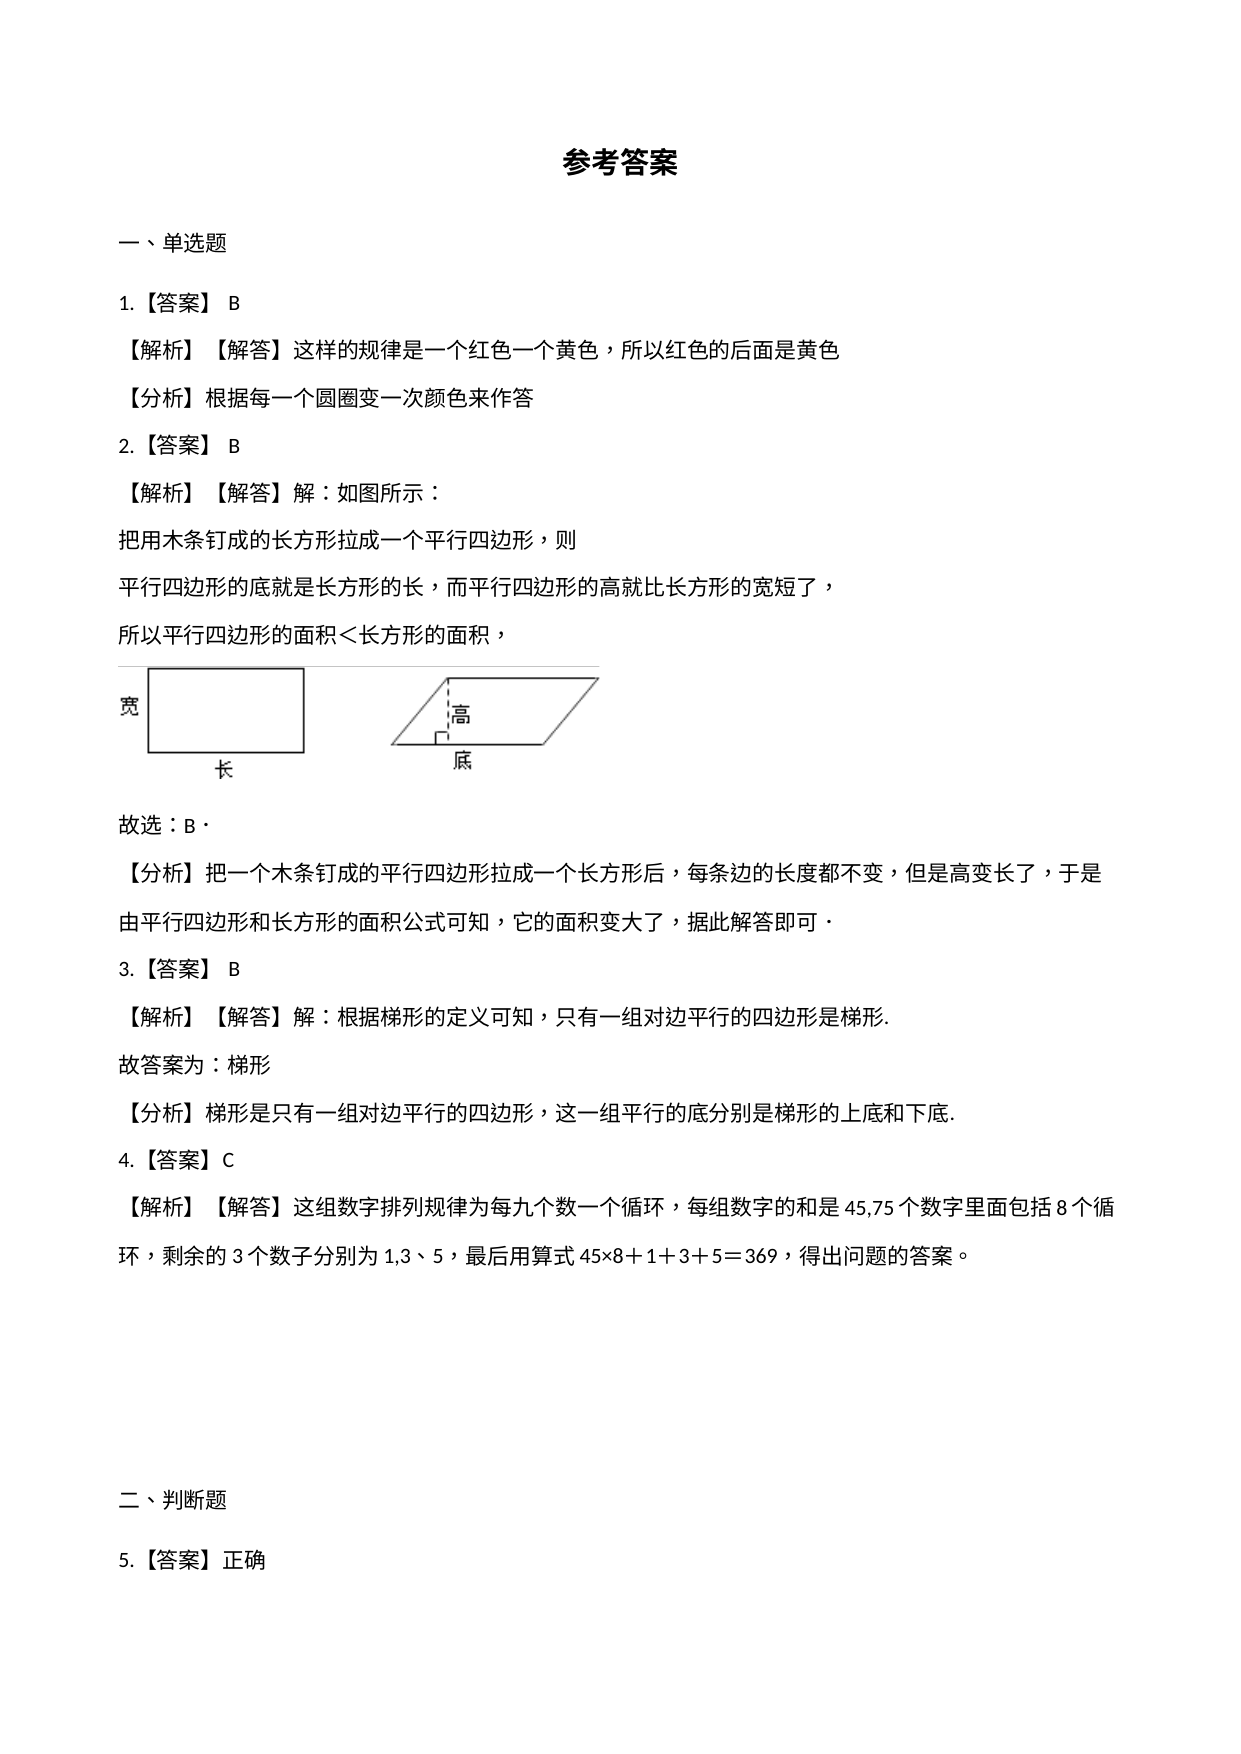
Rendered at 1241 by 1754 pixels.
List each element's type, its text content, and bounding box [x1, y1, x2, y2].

text 3.【答案】 B [118, 953, 1122, 985]
text 【解析】【解答】这样的规律是一个红色一个黄色，所以红色的后面是黄色 [118, 334, 1122, 367]
text 1.【答案】 B [118, 287, 1122, 319]
text 2.【答案】 B [118, 429, 1122, 461]
text 【解析】【解答】这组数字排列规律为每九个数一个循环，每组数字的和是45,75个数字里面包括8个循环，剩余的3个数子分别为1,3、5，最后用算式45×8＋1＋3＋5＝369，得出问题的答案。 [118, 1191, 1122, 1467]
text 所以平行四边形的面积＜长方形的面积， [118, 618, 1122, 651]
text 4.【答案】C [118, 1144, 1122, 1176]
text 5.【答案】正确 [118, 1543, 1122, 1576]
text 【分析】梯形是只有一组对边平行的四边形，这一组平行的底分别是梯形的上底和下底. [118, 1096, 1122, 1129]
text 【分析】把一个木条钉成的平行四边形拉成一个长方形后，每条边的长度都不变，但是高变长了，于是由平行四边形和长方形的面积公式可知，它的面积变大了，据此解答即可． [118, 857, 1122, 938]
text 【解析】【解答】解：如图所示： [118, 476, 1122, 509]
text 把用木条钉成的长方形拉成一个平行四边形，则 [118, 524, 1122, 556]
picture [118, 665, 600, 779]
text 参考答案 [118, 129, 1122, 194]
text 二、判断题 [118, 1483, 1122, 1516]
text 故选：B． [118, 809, 1122, 842]
text 【分析】根据每一个圆圈变一次颜色来作答 [118, 381, 1122, 414]
text 一、单选题 [118, 227, 1122, 259]
text 【解析】【解答】解：根据梯形的定义可知，只有一组对边平行的四边形是梯形. 故答案为：梯形 [118, 1000, 1122, 1081]
text 平行四边形的底就是长方形的长，而平行四边形的高就比长方形的宽短了， [118, 571, 1122, 603]
